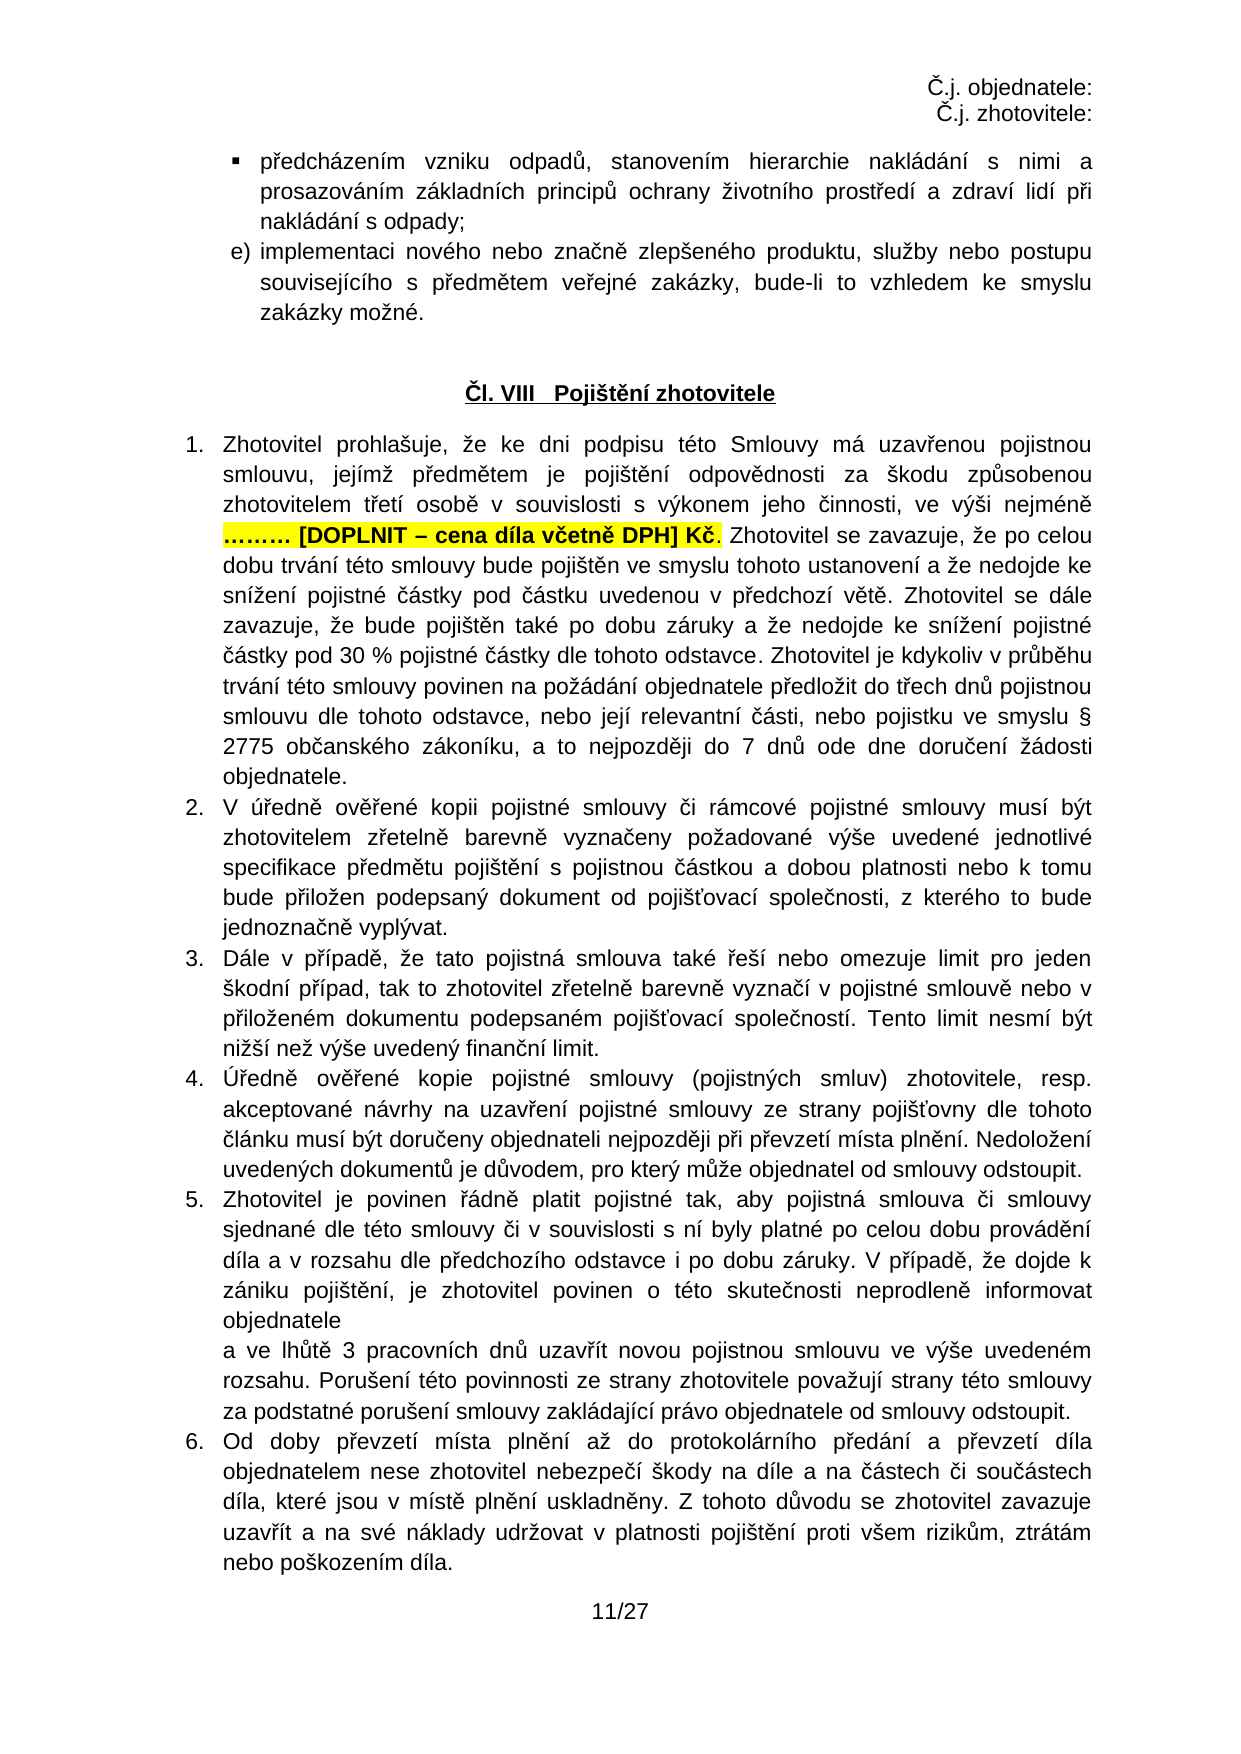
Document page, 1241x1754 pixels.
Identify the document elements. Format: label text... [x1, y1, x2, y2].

list Zhotovitel prohlašuje, že ke dni podpisu této Smlouvy má uzavřenou pojistnou smlouvu, jejímž předmětem je pojištění odpovědnosti za škodu způsobenou zhotovitelem třetí osobě v souvislosti s výkonem jeho činnosti, ve výši nejméně ……… [DOPLNIT – cena díla včetně DPH] Kč. Zhotovitel se zavazuje, že po celou dobu trvání této smlouvy bude pojištěn ve smyslu tohoto ustanovení a že nedojde ke snížení pojistné částky pod částku uvedenou v předchozí větě. Zhotovitel se dále zavazuje, že bude pojištěn také po dobu záruky a že nedojde ke snížení pojistné částky pod 30 % pojistné částky dle tohoto odstavce. Zhotovitel je kdykoliv v průběhu trvání této smlouvy povinen na požádání objednatele předložit do třech dnů pojistnou smlouvu dle tohoto odstavce, nebo její relevantní části, nebo pojistku ve smyslu § 2775 občanského zákoníku, a to nejpozději do 7 dnů ode dne doručení žádosti objednatele. [185, 431, 1093, 789]
list Úředně ověřené kopie pojistné smlouvy (pojistných smluv) zhotovitele, resp. akceptované návrhy na uzavření pojistné smlouvy ze strany pojišťovny dle tohoto článku musí být doručeny objednateli nejpozději při převzetí místa plnění. Nedoložení uvedených dokumentů je důvodem, pro který může objednatel od smlouvy odstoupit. [185, 1065, 1093, 1182]
text Čl. VIII Pojištění zhotovitele [148, 380, 1093, 406]
list předcházením vzniku odpadů, stanovením hierarchie nakládání s nimi a prosazováním základních principů ochrany životního prostředí a zdraví lidí při nakládání s odpady; [230, 148, 1093, 234]
list Od doby převzetí místa plnění až do protokolárního předání a převzetí díla objednatelem nese zhotovitel nebezpečí škody na díle a na částech či součástech díla, které jsou v místě plnění uskladněny. Z tohoto důvodu se zhotovitel zavazuje uzavřít a na své náklady udržovat v platnosti pojištění proti všem rizikům, ztrátám nebo poškozením díla. [185, 1428, 1093, 1575]
list implementaci nového nebo značně zlepšeného produktu, služby nebo postupu souvisejícího s předmětem veřejné zakázky, bude-li to vzhledem ke smyslu zakázky možné. [230, 238, 1093, 325]
list Zhotovitel je povinen řádně platit pojistné tak, aby pojistná smlouva či smlouvy sjednané dle této smlouvy či v souvislosti s ní byly platné po celou dobu provádění díla a v rozsahu dle předchozího odstavce i po dobu záruky. V případě, že dojde k zániku pojištění, je zhotovitel povinen o této skutečnosti neprodleně informovat objednatele a ve lhůtě 3 pracovních dnů uzavřít novou pojistnou smlouvu ve výše uvedeném rozsahu. Porušení této povinnosti ze strany zhotovitele považují strany této smlouvy za podstatné porušení smlouvy zakládající právo objednatele od smlouvy odstoupit. [185, 1186, 1093, 1424]
list Dále v případě, že tato pojistná smlouva také řeší nebo omezuje limit pro jeden škodní případ, tak to zhotovitel zřetelně barevně vyznačí v pojistné smlouvě nebo v přiloženém dokumentu podepsaném pojišťovací společností. Tento limit nesmí být nižší než výše uvedený finanční limit. [185, 944, 1093, 1061]
list V úředně ověřené kopii pojistné smlouvy či rámcové pojistné smlouvy musí být zhotovitelem zřetelně barevně vyznačeny požadované výše uvedené jednotlivé specifikace předmětu pojištění s pojistnou částkou a dobou platnosti nebo k tomu bude přiložen podepsaný dokument od pojišťovací společnosti, z kterého to bude jednoznačně vyplývat. [185, 793, 1093, 941]
